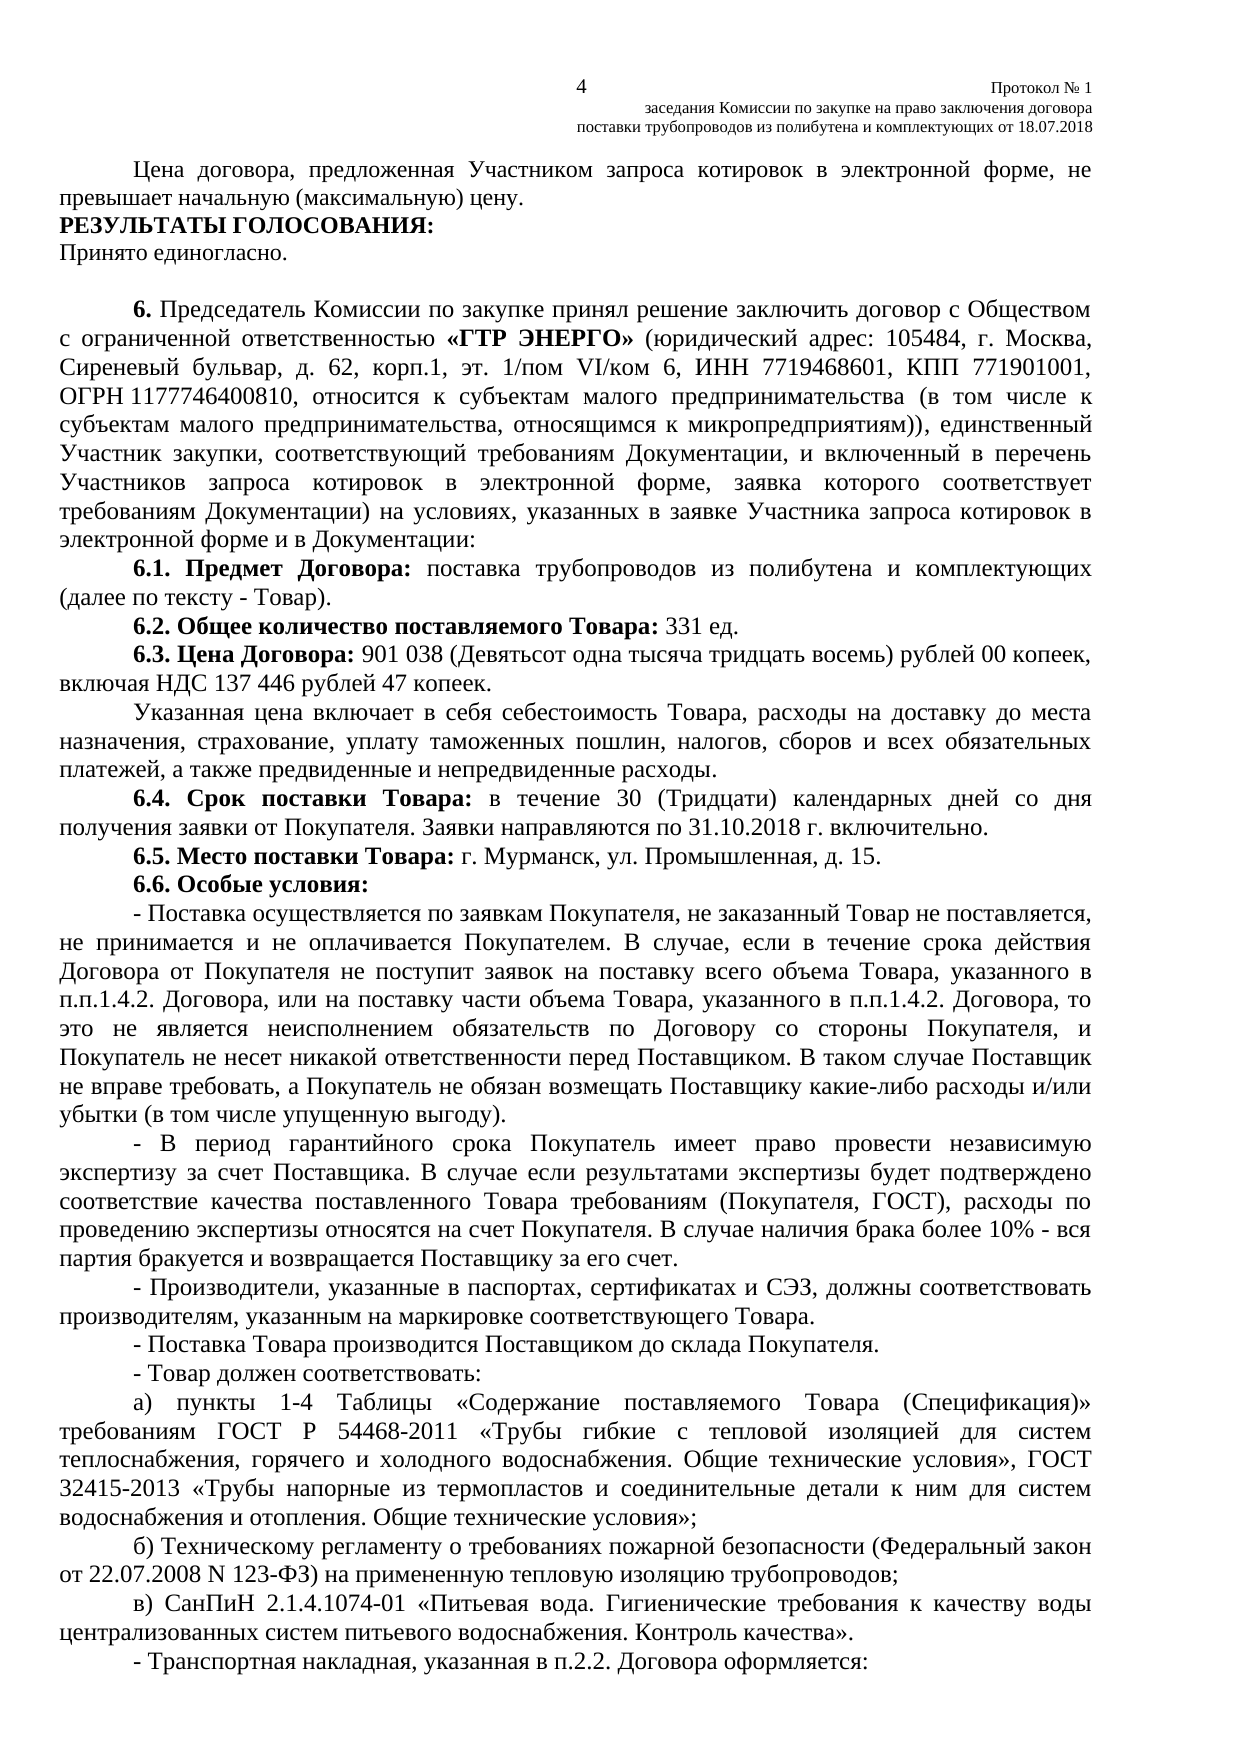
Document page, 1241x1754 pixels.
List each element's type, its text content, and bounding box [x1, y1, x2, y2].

text а) пункты 1-4 Таблицы «Содержание поставляемого Товара (Спецификация)» требованиям ГОСТ Р 54468-2011 «Трубы гибкие с тепловой изоляцией для систем теплоснабжения, горячего и холодного водоснабжения. Общие технические условия», ГОСТ 32415-2013 «Трубы напорные из термопластов и соединительные детали к ним для систем водоснабжения и отопления. Общие технические условия»; [59, 1387, 1092, 1531]
text - Поставка осуществляется по заявкам Покупателя, не заказанный Товар не поставляется, не принимается и не оплачивается Покупателем. В случае, если в течение срока действия Договора от Покупателя не поступит заявок на поставку всего объема Товара, указанного в п.п.1.4.2. Договора, или на поставку части объема Товара, указанного в п.п.1.4.2. Договора, то это не является неисполнением обязательств по Договору со стороны Покупателя, и Покупатель не несет никакой ответственности перед Поставщиком. В таком случае Поставщик не вправе требовать, а Покупатель не обязан возмещать Поставщику какие-либо расходы и/или убытки (в том числе упущенную выгоду). [59, 898, 1092, 1128]
text 6.6. Особые условия: [59, 869, 1092, 898]
text - Транспортная накладная, указанная в п.2.2. Договора оформляется: [59, 1646, 1092, 1674]
text РЕЗУЛЬТАТЫ ГОЛОСОВАНИЯ: [59, 211, 1092, 238]
text 6.3. Цена Договора: 901 038 (Девятьсот одна тысяча тридцать восемь) рублей 00 копеек, включая НДС 137 446 рублей 47 копеек. [59, 639, 1092, 697]
text 6. Председатель Комиссии по закупке принял решение заключить договор с Обществом с ограниченной ответственностью «ГТР ЭНЕРГО» (юридический адрес: 105484, г. Москва, Сиреневый бульвар, д. 62, корп.1, эт. 1/пом VI/ком 6, ИНН 7719468601, КПП 771901001, ОГРН 1177746400810, относится к субъектам малого предпринимательства (в том числе к субъектам малого предпринимательства, относящимся к микропредприятиям)), единственный Участник закупки, соответствующий требованиям Документации, и включенный в перечень Участников запроса котировок в электронной форме, заявка которого соответствует требованиям Документации) на условиях, указанных в заявке Участника запроса котировок в электронной форме и в Документации: [59, 294, 1092, 553]
text 6.5. Место поставки Товара: г. Мурманск, ул. Промышленная, д. 15. [59, 841, 1092, 869]
text Указанная цена включает в себя себестоимость Товара, расходы на доставку до места назначения, страхование, уплату таможенных пошлин, налогов, сборов и всех обязательных платежей, а также предвиденные и непредвиденные расходы. [59, 697, 1092, 783]
text Цена договора, предложенная Участником запроса котировок в электронной форме, не превышает начальную (максимальную) цену. [59, 155, 1092, 211]
text 6.1. Предмет Договора: поставка трубопроводов из полибутена и комплектующих (далее по тексту - Товар). [59, 553, 1092, 611]
text б) Техническому регламенту о требованиях пожарной безопасности (Федеральный закон от 22.07.2008 N 123-ФЗ) на примененную тепловую изоляцию трубопроводов; [59, 1531, 1092, 1588]
text 6.2. Общее количество поставляемого Товара: 331 ед. [59, 611, 1092, 639]
text - В период гарантийного срока Покупатель имеет право провести независимую экспертизу за счет Поставщика. В случае если результатами экспертизы будет подтверждено соответствие качества поставленного Товара требованиям (Покупателя, ГОСТ), расходы по проведению экспертизы относятся на счет Покупателя. В случае наличия брака более 10% - вся партия бракуется и возвращается Поставщику за его счет. [59, 1128, 1092, 1272]
text - Поставка Товара производится Поставщиком до склада Покупателя. [59, 1329, 1092, 1358]
text - Товар должен соответствовать: [59, 1358, 1092, 1387]
text - Производители, указанные в паспортах, сертификатах и СЭЗ, должны соответствовать производителям, указанным на маркировке соответствующего Товара. [59, 1272, 1092, 1329]
text Принято единогласно. [59, 238, 1092, 266]
text в) СанПиН 2.1.4.1074-01 «Питьевая вода. Гигиенические требования к качеству воды централизованных систем питьевого водоснабжения. Контроль качества». [59, 1588, 1092, 1646]
text 6.4. Срок поставки Товара: в течение 30 (Тридцати) календарных дней со дня получения заявки от Покупателя. Заявки направляются по 31.10.2018 г. включительно. [59, 783, 1092, 841]
